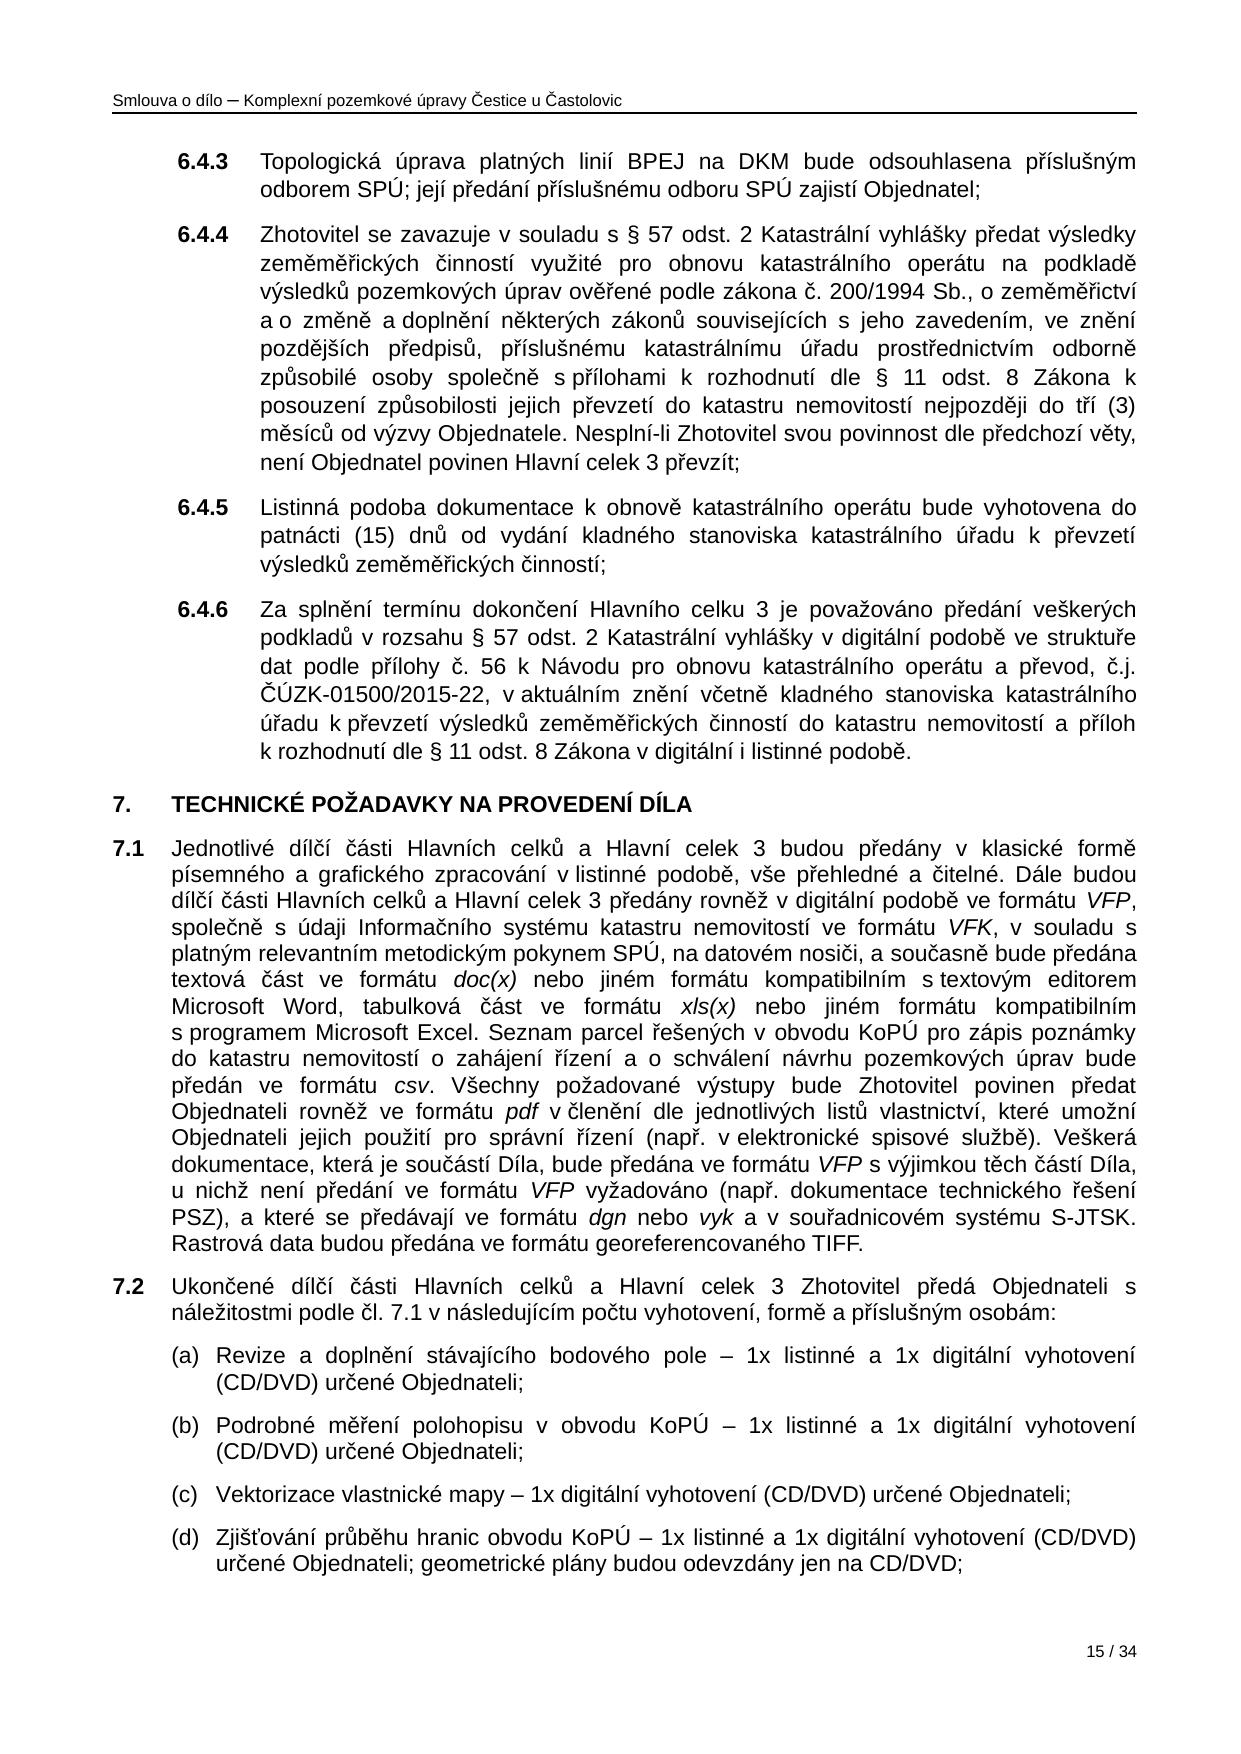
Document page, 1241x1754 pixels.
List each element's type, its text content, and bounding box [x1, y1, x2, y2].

text Listinná podoba dokumentace k obnově katastrálního operátu bude vyhotovena do patnácti (15) dnů od vydání kladného stanoviska katastrálního úřadu k převzetí výsledků zeměměřických činností; [177, 494, 1137, 577]
list Zjišťování průběhu hranic obvodu KoPÚ – 1x listinné a 1x digitální vyhotovení (CD/DVD) určené Objednateli; geometrické plány budou odevzdány jen na CD/DVD; [171, 1524, 1137, 1577]
text Zhotovitel se zavazuje v souladu s § 57 odst. 2 Katastrální vyhlášky předat výsledky zeměměřických činností využité pro obnovu katastrálního operátu na podkladě výsledků pozemkových úprav ověřené podle zákona č. 200/1994 Sb., o zeměměřictví a o změně a doplnění některých zákonů souvisejících s jeho zavedením, ve znění pozdějších předpisů, příslušnému katastrálnímu úřadu prostřednictvím odborně způsobilé osoby společně s přílohami k rozhodnutí dle § 11 odst. 8 Zákona k posouzení způsobilosti jejich převzetí do katastru nemovitostí nejpozději do tří (3) měsíců od výzvy Objednatele. Nesplní-li Zhotovitel svou povinnost dle předchozí věty, není Objednatel povinen Hlavní celek 3 převzít; [177, 221, 1137, 475]
text Topologická úprava platných linií BPEJ na DKM bude odsouhlasena příslušným odborem SPÚ; její předání příslušnému odboru SPÚ zajistí Objednatel; [177, 148, 1137, 202]
list Vektorizace vlastnické mapy – 1x digitální vyhotovení (CD/DVD) určené Objednateli; [171, 1481, 1137, 1507]
text Ukončené dílčí části Hlavních celků a Hlavní celek 3 Zhotovitel předá Objednateli s náležitostmi podle čl. 7.1 v následujícím počtu vyhotovení, formě a příslušným osobám: [112, 1273, 1137, 1326]
text Technické požadavky na provedení díla [112, 791, 1137, 818]
text Jednotlivé dílčí části Hlavních celků a Hlavní celek 3 budou předány v klasické formě písemného a grafického zpracování v listinné podobě, vše přehledné a čitelné. Dále budou dílčí části Hlavních celků a Hlavní celek 3 předány rovněž v digitální podobě ve formátu VFP, společně s údaji Informačního systému katastru nemovitostí ve formátu VFK, v souladu s platným relevantním metodickým pokynem SPÚ, na datovém nosiči, a současně bude předána textová část ve formátu doc(x) nebo jiném formátu kompatibilním s textovým editorem Microsoft Word, tabulková část ve formátu xls(x) nebo jiném formátu kompatibilním s programem Microsoft Excel. Seznam parcel řešených v obvodu KoPÚ pro zápis poznámky do katastru nemovitostí o zahájení řízení a o schválení návrhu pozemkových úprav bude předán ve formátu csv. Všechny požadované výstupy bude Zhotovitel povinen předat Objednateli rovněž ve formátu pdf v členění dle jednotlivých listů vlastnictví, které umožní Objednateli jejich použití pro správní řízení (např. v elektronické spisové službě). Veškerá dokumentace, která je součástí Díla, bude předána ve formátu VFP s výjimkou těch částí Díla, u nichž není předání ve formátu VFP vyžadováno (např. dokumentace technického řešení PSZ), a které se předávají ve formátu dgn nebo vyk a v souřadnicovém systému S-JTSK. Rastrová data budou předána ve formátu georeferencovaného TIFF. [112, 834, 1137, 1256]
list Revize a doplnění stávajícího bodového pole – 1x listinné a 1x digitální vyhotovení (CD/DVD) určené Objednateli; [171, 1342, 1137, 1395]
list Podrobné měření polohopisu v obvodu KoPÚ – 1x listinné a 1x digitální vyhotovení (CD/DVD) určené Objednateli; [171, 1412, 1137, 1464]
text Za splnění termínu dokončení Hlavního celku 3 je považováno předání veškerých podkladů v rozsahu § 57 odst. 2 Katastrální vyhlášky v digitální podobě ve struktuře dat podle přílohy č. 56 k Návodu pro obnovu katastrálního operátu a převod, č.j. ČÚZK-01500/2015-22, v aktuálním znění včetně kladného stanoviska katastrálního úřadu k převzetí výsledků zeměměřických činností do katastru nemovitostí a příloh k rozhodnutí dle § 11 odst. 8 Zákona v digitální i listinné podobě. [177, 596, 1137, 764]
